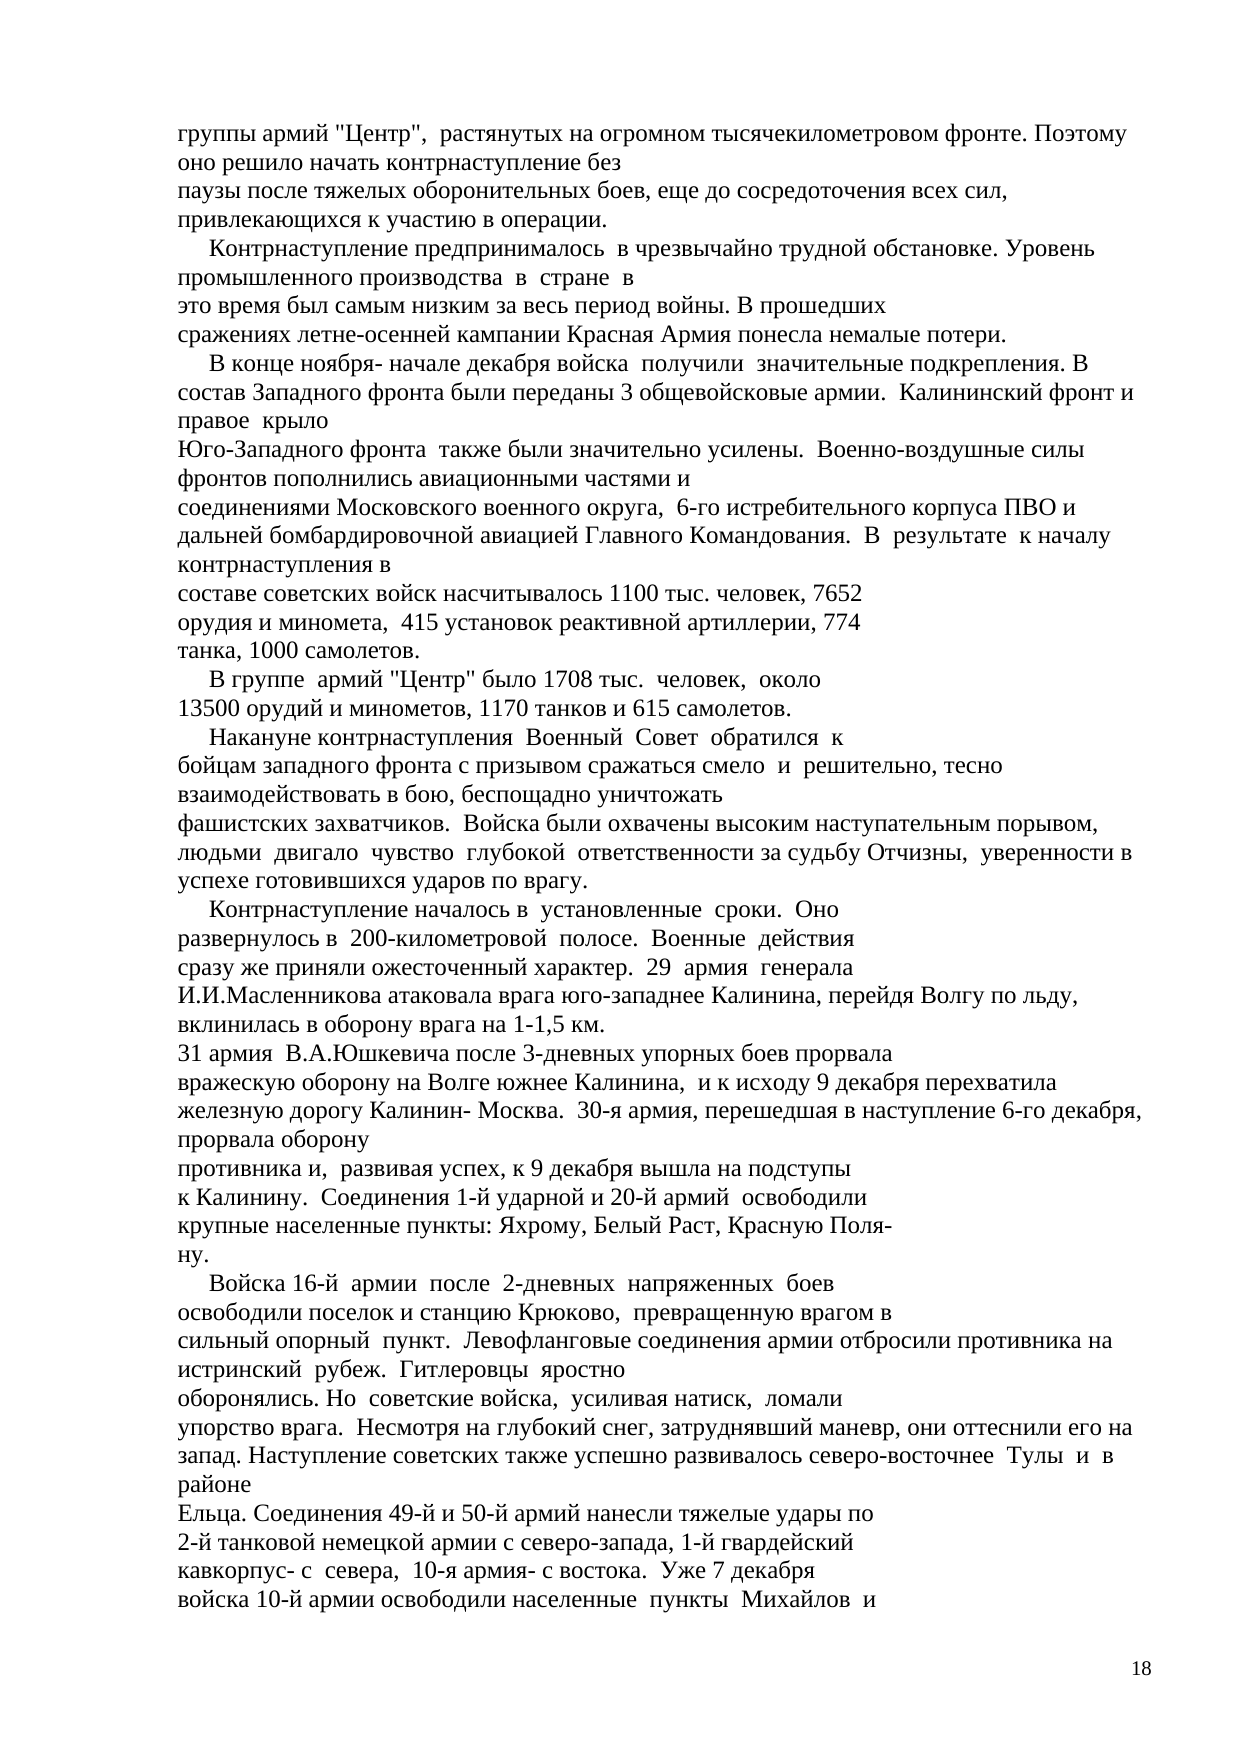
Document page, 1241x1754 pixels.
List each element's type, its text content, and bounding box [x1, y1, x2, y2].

text составе советских войск насчитывалось 1100 тыс. человек, 7652 [177, 578, 1152, 607]
text сразу же приняли ожесточенный характер. 29 армия генерала [177, 952, 1152, 981]
text Накануне контрнаступления Военный Совет обратился к [177, 722, 1152, 751]
text 13500 орудий и минометов, 1170 танков и 615 самолетов. [177, 693, 1152, 722]
text 31 армия В.А.Юшкевича после 3-дневных упорных боев прорвала [177, 1038, 1152, 1067]
text И.И.Масленникова атаковала врага юго-западнее Калинина, перейдя Волгу по льду, вклинилась в оборону врага на 1-. [177, 981, 1152, 1038]
text Контрнаступление началось в установленные сроки. Оно [177, 894, 1152, 923]
text танка, 1000 самолетов. [177, 636, 1152, 664]
text бойцам западного фронта с призывом сражаться смело и решительно, тесно взаимодействовать в бою, беспощадно уничтожать [177, 751, 1152, 808]
text 2-й танковой немецкой армии с северо-запада, 1-й гвардейский [177, 1527, 1152, 1556]
text В конце ноября- начале декабря войска получили значительные подкрепления. В состав Западного фронта были переданы 3 общевойсковые армии. Калининский фронт и правое крыло [177, 348, 1152, 434]
text освободили поселок и станцию Крюково, превращенную врагом в [177, 1297, 1152, 1326]
text Юго-Западного фронта также были значительно усилены. Военно-воздушные силы фронтов пополнились авиационными частями и [177, 434, 1152, 492]
text сильный опорный пункт. Левофланговые соединения армии отбросили противника на истринский рубеж. Гитлеровцы яростно [177, 1326, 1152, 1383]
text группы армий "Центр", растянутых на огромном тысячекилометровом фронте. Поэтому оно решило начать контрнаступление без [177, 118, 1152, 176]
text упорство врага. Несмотря на глубокий снег, затруднявший маневр, они оттеснили его на запад. Наступление советских также успешно развивалось северо-восточнее Тулы и в районе [177, 1412, 1152, 1498]
text Ельца. Соединения 49-й и 50-й армий нанесли тяжелые удары по [177, 1498, 1152, 1527]
text вражескую оборону на Волге южнее Калинина, и к исходу 9 декабря перехватила железную дорогу Калинин- Москва. 30-я армия, перешедшая в наступление 6-го декабря, прорвала оборону [177, 1067, 1152, 1153]
text паузы после тяжелых оборонительных боев, еще до сосредоточения всех сил, привлекающихся к участию в операции. [177, 176, 1152, 233]
text Контрнаступление предпринималось в чрезвычайно трудной обстановке. Уровень промышленного производства в стране в [177, 233, 1152, 291]
text войска 10-й армии освободили населенные пункты Михайлов и [177, 1584, 1152, 1613]
text развернулось в 200-километровой полосе. Военные действия [177, 923, 1152, 952]
text к Калинину. Соединения 1-й ударной и 20-й армий освободили [177, 1182, 1152, 1211]
text крупные населенные пункты: Яхрому, Белый Раст, Красную Поля- [177, 1211, 1152, 1239]
text оборонялись. Но советские войска, усиливая натиск, ломали [177, 1383, 1152, 1412]
text это время был самым низким за весь период войны. В прошедших [177, 291, 1152, 319]
text Войска 16-й армии после 2-дневных напряженных боев [177, 1268, 1152, 1297]
text В группе армий "Центр" было 1708 тыс. человек, около [177, 664, 1152, 693]
text кавкорпус- с севера, 10-я армия- с востока. Уже 7 декабря [177, 1556, 1152, 1584]
text фашистских захватчиков. Войска были охвачены высоким наступательным порывом, людьми двигало чувство глубокой ответственности за судьбу Отчизны, уверенности в успехе готовившихся ударов по врагу. [177, 808, 1152, 894]
text ну. [177, 1239, 1152, 1268]
text сражениях летне-осенней кампании Красная Армия понесла немалые потери. [177, 319, 1152, 348]
text противника и, развивая успех, к 9 декабря вышла на подступы [177, 1153, 1152, 1182]
text соединениями Московского военного округа, 6-го истребительного корпуса ПВО и дальней бомбардировочной авиацией Главного Командования. В результате к началу контрнаступления в [177, 492, 1152, 578]
text орудия и миномета, 415 установок реактивной артиллерии, 774 [177, 607, 1152, 636]
